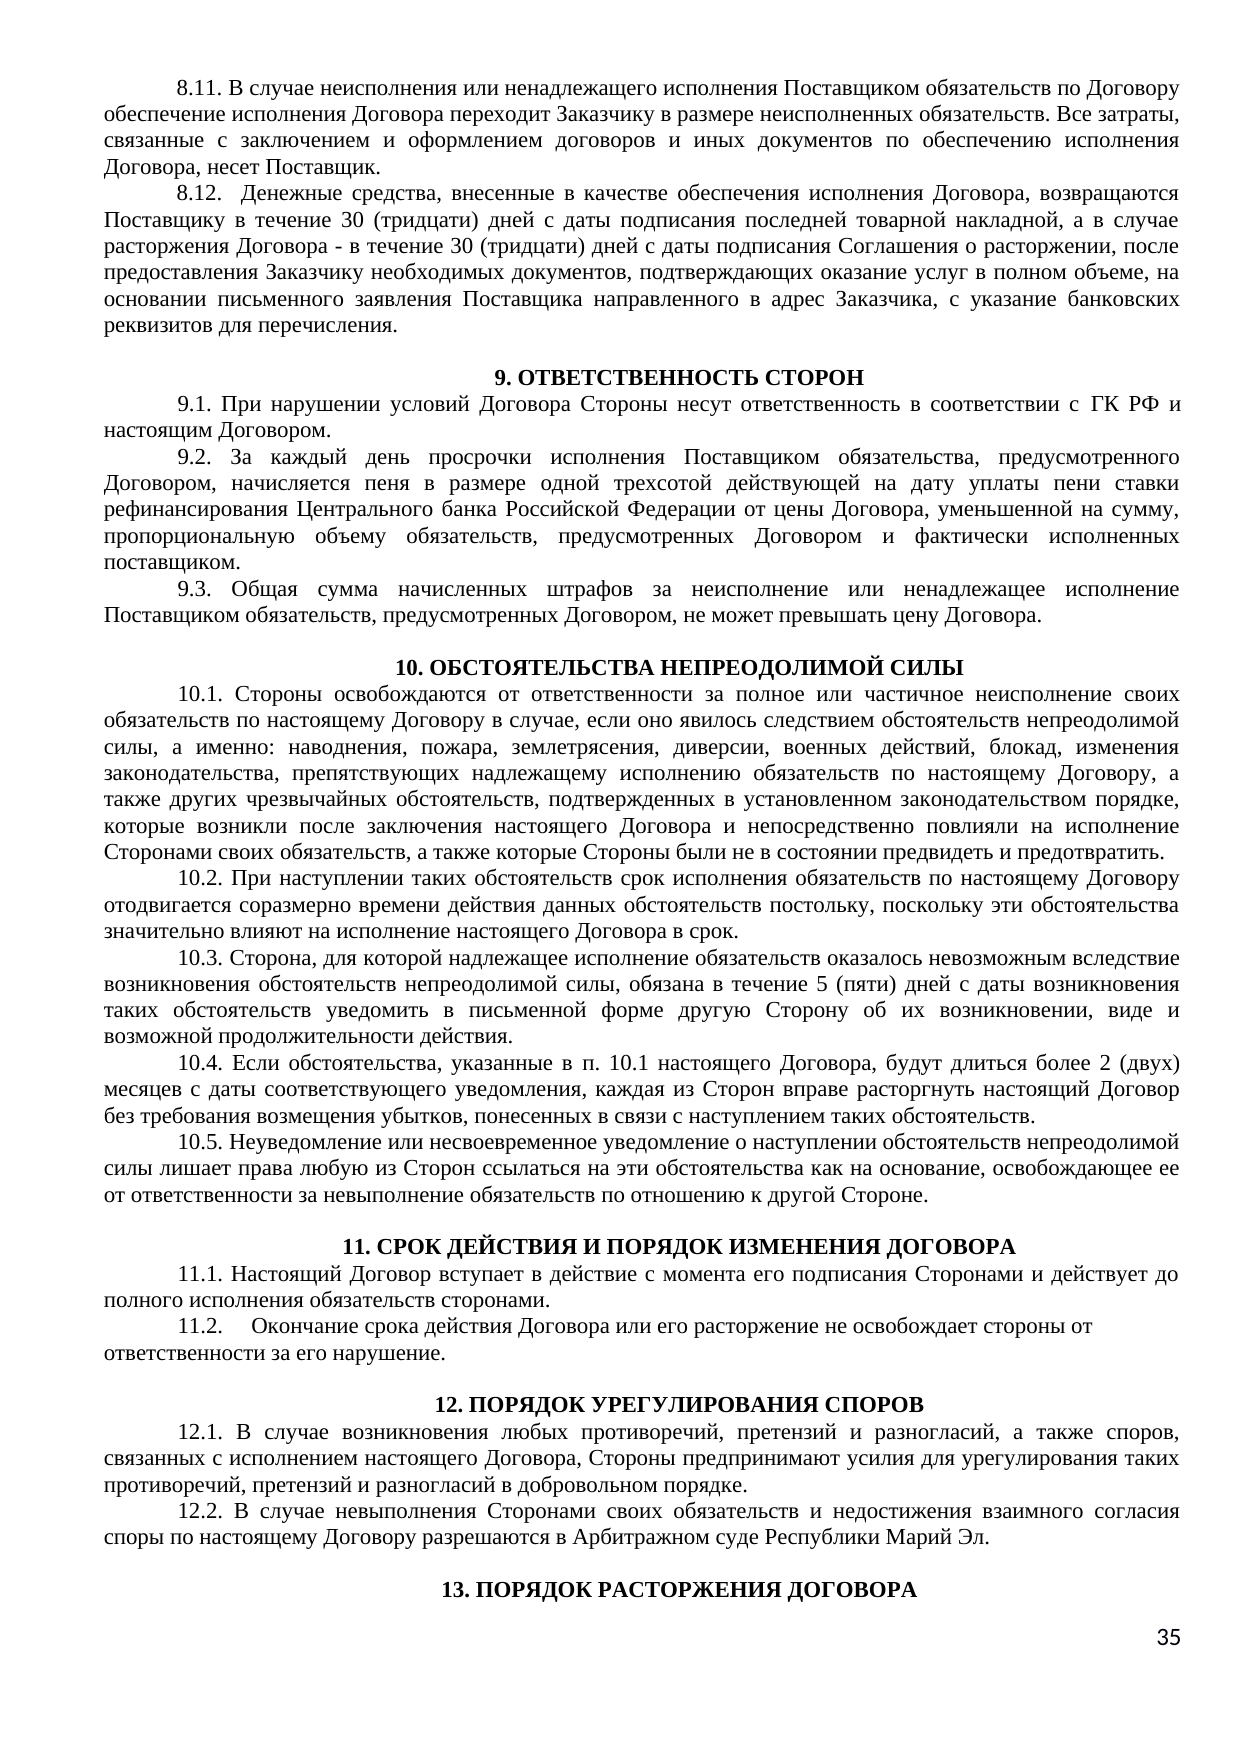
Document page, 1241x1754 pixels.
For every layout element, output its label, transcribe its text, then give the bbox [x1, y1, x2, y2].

text 12. ПОРЯДОК УРЕГУЛИРОВАНИЯ СПОРОВ [103, 1392, 1181, 1418]
text 10.3. Сторона, для которой надлежащее исполнение обязательств оказалось невозможным вследствие возникновения обстоятельств непреодолимой силы, обязана в течение 5 (пяти) дней с даты возникновения таких обстоятельств уведомить в письменной форме другую Сторону об их возникновении, виде и возможной продолжительности действия. [103, 943, 1181, 1049]
text 13. ПОРЯДОК РАСТОРЖЕНИЯ ДОГОВОРА [103, 1576, 1181, 1602]
text 11.1. Настоящий Договор вступает в действие с момента его подписания Сторонами и действует до полного исполнения обязательств сторонами. [103, 1260, 1181, 1312]
text 11. СРОК ДЕЙСТВИЯ И ПОРЯДОК ИЗМЕНЕНИЯ ДОГОВОРА [103, 1233, 1181, 1260]
text 8.11. В случае неисполнения или ненадлежащего исполнения Поставщиком обязательств по Договору обеспечение исполнения Договора переходит Заказчику в размере неисполненных обязательств. Все затраты, связанные с заключением и оформлением договоров и иных документов по обеспечению исполнения Договора, несет Поставщик. [103, 74, 1181, 179]
text 8.12. Денежные средства, внесенные в качестве обеспечения исполнения Договора, возвращаются Поставщику в течение 30 (тридцати) дней с даты подписания последней товарной накладной, а в случае расторжения Договора - в течение 30 (тридцати) дней с даты подписания Соглашения о расторжении, после предоставления Заказчику необходимых документов, подтверждающих оказание услуг в полном объеме, на основании письменного заявления Поставщика направленного в адрес Заказчика, с указание банковских реквизитов для перечисления. [103, 179, 1181, 337]
text 10.1. Стороны освобождаются от ответственности за полное или частичное неисполнение своих обязательств по настоящему Договору в случае, если оно явилось следствием обстоятельств непреодолимой силы, а именно: наводнения, пожара, землетрясения, диверсии, военных действий, блокад, изменения законодательства, препятствующих надлежащему исполнению обязательств по настоящему Договору, а также других чрезвычайных обстоятельств, подтвержденных в установленном законодательством порядке, которые возникли после заключения настоящего Договора и непосредственно повлияли на исполнение Сторонами своих обязательств, а также которые Стороны были не в состоянии предвидеть и предотвратить. [103, 680, 1181, 864]
text 12.1. В случае возникновения любых противоречий, претензий и разногласий, а также споров, связанных с исполнением настоящего Договора, Стороны предпринимают усилия для урегулирования таких противоречий, претензий и разногласий в добровольном порядке. [103, 1418, 1181, 1497]
text 9.1. При нарушении условий Договора Стороны несут ответственность в соответствии с ГК РФ и настоящим Договором. [103, 390, 1181, 443]
text 10. ОБСТОЯТЕЛЬСТВА НЕПРЕОДОЛИМОЙ СИЛЫ [103, 654, 1181, 680]
list Окончание срока действия Договора или его расторжение не освобождает стороны от ответственности за его нарушение. [103, 1312, 1181, 1365]
text 12.2. В случае невыполнения Сторонами своих обязательств и недостижения взаимного согласия споры по настоящему Договору разрешаются в Арбитражном суде Республики Марий Эл. [103, 1497, 1181, 1550]
text 10.2. При наступлении таких обстоятельств срок исполнения обязательств по настоящему Договору отодвигается соразмерно времени действия данных обстоятельств постольку, поскольку эти обстоятельства значительно влияют на исполнение настоящего Договора в срок. [103, 864, 1181, 943]
text 10.5. Неуведомление или несвоевременное уведомление о наступлении обстоятельств непреодолимой силы лишает права любую из Сторон ссылаться на эти обстоятельства как на основание, освобождающее ее от ответственности за невыполнение обязательств по отношению к другой Стороне. [103, 1128, 1181, 1207]
text 9.2. За каждый день просрочки исполнения Поставщиком обязательства, предусмотренного Договором, начисляется пеня в размере одной трехсотой действующей на дату уплаты пени ставки рефинансирования Центрального банка Российской Федерации от цены Договора, уменьшенной на сумму, пропорциональную объему обязательств, предусмотренных Договором и фактически исполненных поставщиком. [103, 443, 1181, 574]
text 9. ОТВЕТСТВЕННОСТЬ СТОРОН [103, 364, 1181, 390]
text 9.3. Общая сумма начисленных штрафов за неисполнение или ненадлежащее исполнение Поставщиком обязательств, предусмотренных Договором, не может превышать цену Договора. [103, 574, 1181, 627]
text 10.4. Если обстоятельства, указанные в п. 10.1 настоящего Договора, будут длиться более 2 (двух) месяцев с даты соответствующего уведомления, каждая из Сторон вправе расторгнуть настоящий Договор без требования возмещения убытков, понесенных в связи с наступлением таких обстоятельств. [103, 1049, 1181, 1128]
